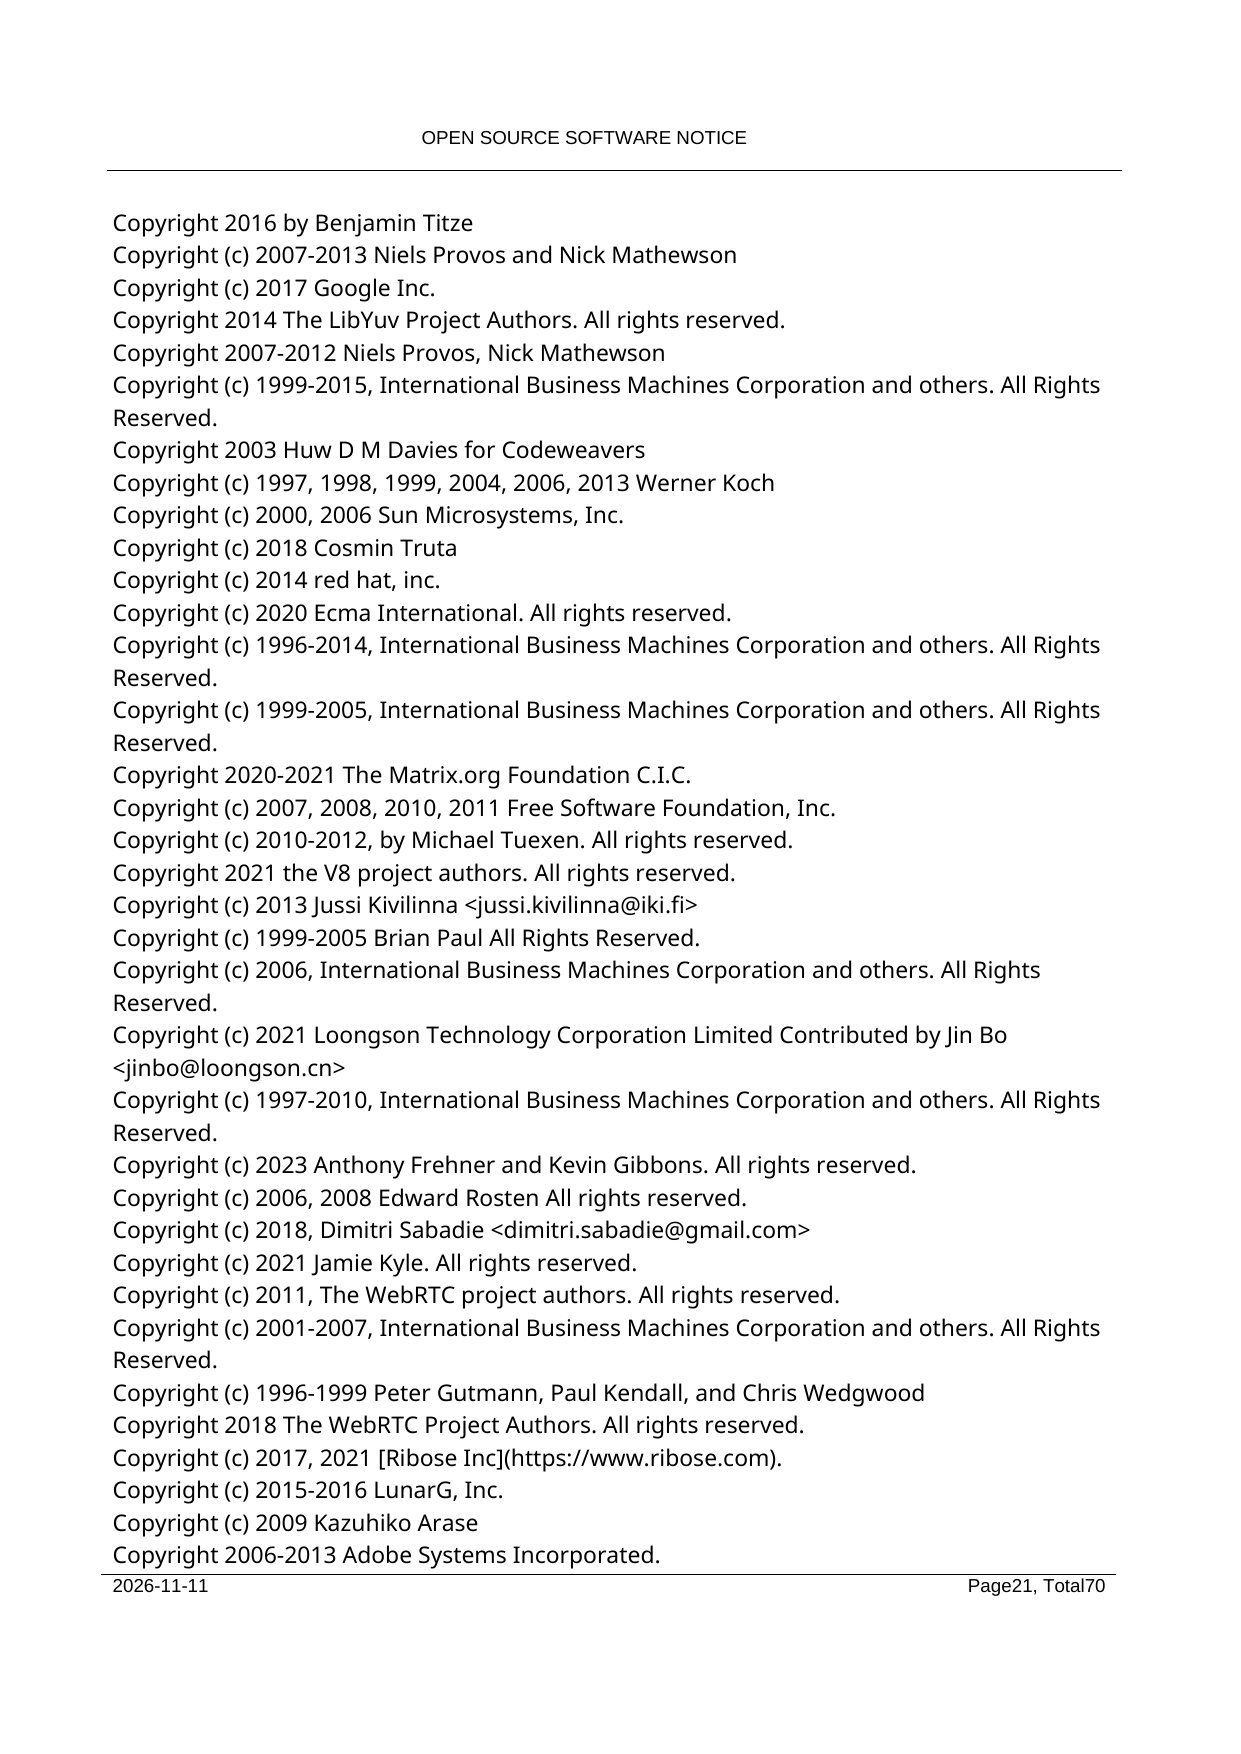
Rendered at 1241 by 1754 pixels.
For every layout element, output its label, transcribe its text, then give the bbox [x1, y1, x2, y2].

text Copyright 2007-2012 Niels Provos, Nick Mathewson [112, 336, 1128, 369]
text Copyright (c) 1999-2005, International Business Machines Corporation and others. All Rights Reserved. [112, 694, 1128, 759]
text Copyright 2020-2021 The Matrix.org Foundation C.I.C. [112, 759, 1128, 791]
text Copyright (c) 2011, The WebRTC project authors. All rights reserved. [112, 1279, 1128, 1311]
text Copyright (c) 1996-1999 Peter Gutmann, Paul Kendall, and Chris Wedgwood [112, 1376, 1128, 1409]
text Copyright 2018 The WebRTC Project Authors. All rights reserved. [112, 1409, 1128, 1441]
text Copyright (c) 1997-2010, International Business Machines Corporation and others. All Rights Reserved. [112, 1084, 1128, 1149]
text Copyright (c) 1996-2014, International Business Machines Corporation and others. All Rights Reserved. [112, 629, 1128, 694]
text Copyright (c) 2020 Ecma International. All rights reserved. [112, 596, 1128, 629]
text Copyright (c) 2006, 2008 Edward Rosten All rights reserved. [112, 1181, 1128, 1214]
text Copyright (c) 2018 Cosmin Truta [112, 531, 1128, 564]
text Copyright (c) 2018, Dimitri Sabadie <dimitri.sabadie@gmail.com> [112, 1214, 1128, 1246]
text Copyright 2021 the V8 project authors. All rights reserved. [112, 856, 1128, 889]
text Copyright (c) 2021 Loongson Technology Corporation Limited Contributed by Jin Bo <jinbo@loongson.cn> [112, 1019, 1128, 1084]
text Copyright (c) 2021 Jamie Kyle. All rights reserved. [112, 1246, 1128, 1279]
text Copyright (c) 2013 Jussi Kivilinna <jussi.kivilinna@iki.fi> [112, 889, 1128, 921]
text Copyright (c) 2014 red hat, inc. [112, 564, 1128, 596]
text Copyright (c) 2023 Anthony Frehner and Kevin Gibbons. All rights reserved. [112, 1149, 1128, 1181]
text Copyright (c) 1999-2005 Brian Paul All Rights Reserved. [112, 921, 1128, 954]
text Copyright 2016 by Benjamin Titze [112, 206, 1128, 239]
text Copyright (c) 2000, 2006 Sun Microsystems, Inc. [112, 499, 1128, 531]
text Copyright (c) 2010-2012, by Michael Tuexen. All rights reserved. [112, 824, 1128, 856]
text Copyright 2003 Huw D M Davies for Codeweavers [112, 434, 1128, 466]
text Copyright (c) 1999-2015, International Business Machines Corporation and others. All Rights Reserved. [112, 369, 1128, 434]
text Copyright (c) 2007, 2008, 2010, 2011 Free Software Foundation, Inc. [112, 791, 1128, 824]
text Copyright 2006-2013 Adobe Systems Incorporated. [112, 1539, 1128, 1571]
text Copyright (c) 2017, 2021 [Ribose Inc](https://www.ribose.com). [112, 1441, 1128, 1474]
text Copyright (c) 2006, International Business Machines Corporation and others. All Rights Reserved. [112, 954, 1128, 1019]
text Copyright (c) 2001-2007, International Business Machines Corporation and others. All Rights Reserved. [112, 1311, 1128, 1376]
text Copyright (c) 2015-2016 LunarG, Inc. [112, 1474, 1128, 1506]
text Copyright (c) 2009 Kazuhiko Arase [112, 1506, 1128, 1539]
text Copyright (c) 2007-2013 Niels Provos and Nick Mathewson [112, 239, 1128, 271]
text Copyright (c) 1997, 1998, 1999, 2004, 2006, 2013 Werner Koch [112, 466, 1128, 499]
text Copyright (c) 2017 Google Inc. [112, 271, 1128, 304]
text Copyright 2014 The LibYuv Project Authors. All rights reserved. [112, 304, 1128, 336]
